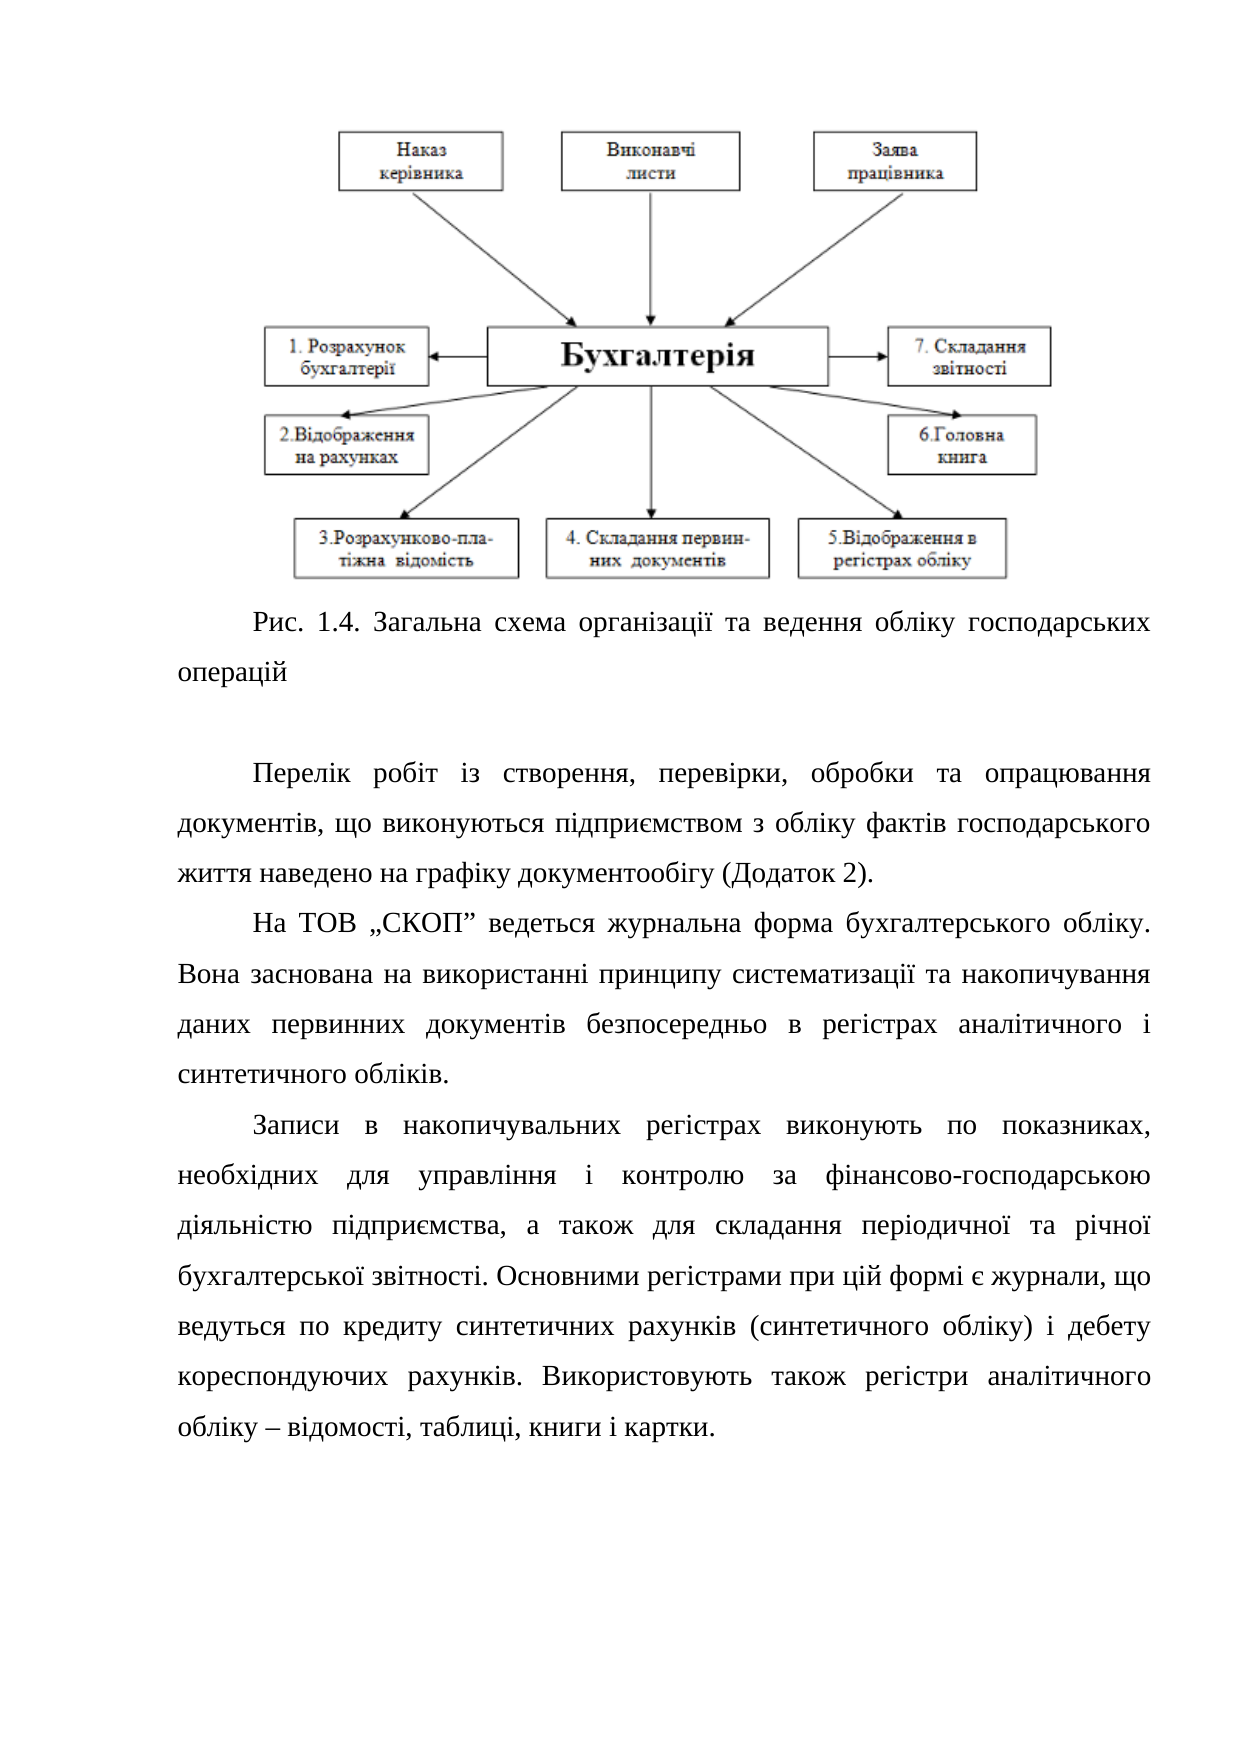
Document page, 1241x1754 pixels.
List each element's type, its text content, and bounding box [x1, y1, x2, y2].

text Перелік робіт із створення, перевірки, обробки та опрацювання документів, що виконуються підприємством з обліку фактів господарського життя наведено на графіку документообігу (Додаток 2). [177, 755, 1152, 889]
text Рис. 1.4. Загальна схема організації та ведення обліку господарських операцій [177, 604, 1152, 688]
text Записи в накопичувальних регістрах виконують по показниках, необхідних для управління і контролю за фінансово-господарською діяльністю підприємства, а також для складання періодичної та річної бухгалтерської звітності. Основними регістрами при цій формі є журнали, що ведуться по кредиту синтетичних рахунків (синтетичного обліку) і дебету кореспондуючих рахунків. Використовують також регістри аналітичного обліку – відомості, таблиці, книги і картки. [177, 1107, 1152, 1442]
picture [252, 118, 1061, 587]
text На ТОВ „СКОП” ведеться журнальна форма бухгалтерського обліку. Вона заснована на використанні принципу систематизації та накопичування даних первинних документів безпосередньо в регістрах аналітичного і синтетичного обліків. [177, 906, 1152, 1090]
